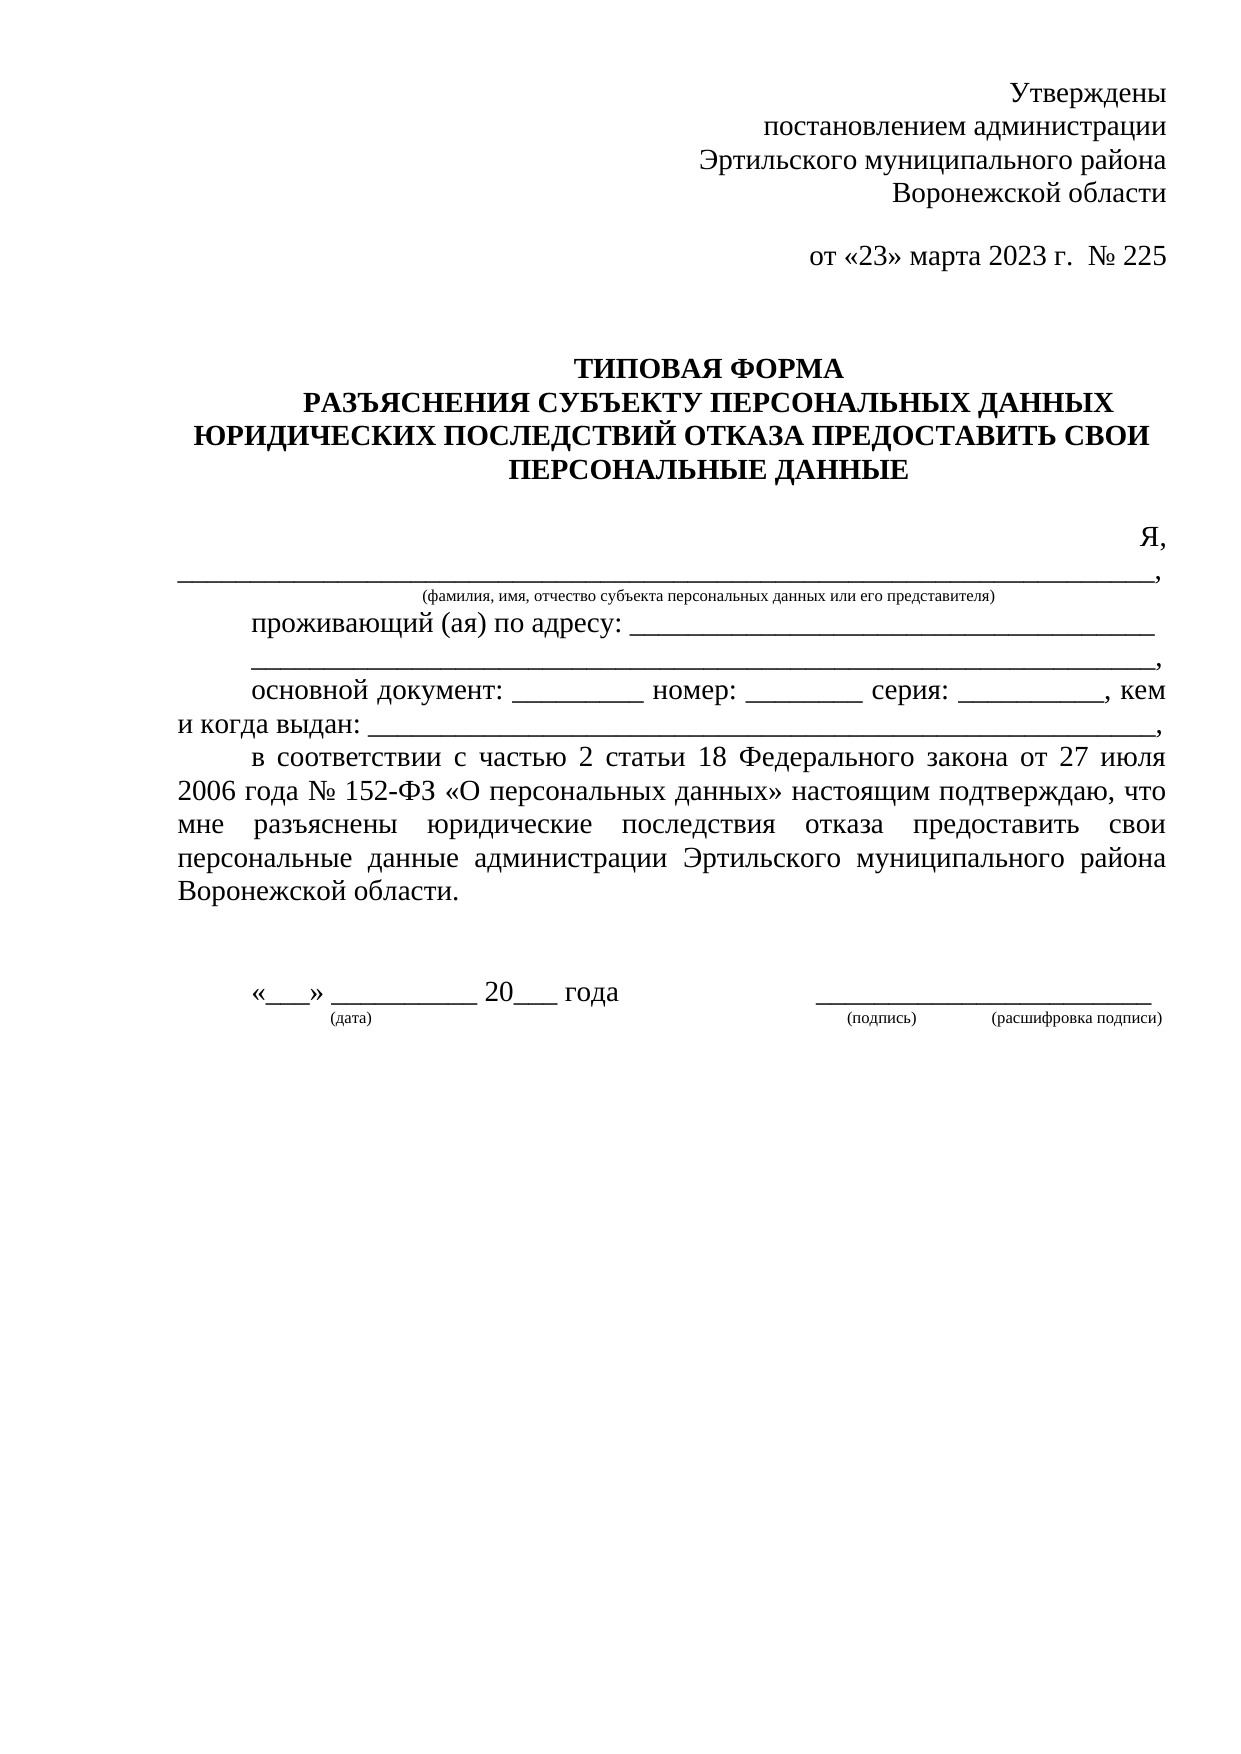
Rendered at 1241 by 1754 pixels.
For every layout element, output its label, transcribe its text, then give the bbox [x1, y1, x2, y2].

text ТИПОВАЯ ФОРМА [177, 351, 1167, 385]
text Воронежской области [177, 176, 1167, 209]
text Эртильского муниципального района [177, 142, 1167, 176]
text проживающий (ая) по адресу: ____________________________________ [177, 605, 1167, 639]
text в соответствии с частью 2 статьи 18 Федерального закона от 27 июля 2006 года № 152-ФЗ «О персональных данных» настоящим подтверждаю, что мне разъяснены юридические последствия отказа предоставить свои персональные данные администрации Эртильского муниципального района Воронежской области. [177, 739, 1167, 907]
text ПЕРСОНАЛЬНЫЕ ДАННЫЕ [177, 452, 1167, 485]
text (фамилия, имя, отчество субъекта персональных данных или его представителя) [177, 586, 1167, 605]
title Утверждены [177, 75, 1167, 108]
text постановлением администрации [177, 108, 1167, 142]
text ______________________________________________________________, [177, 639, 1167, 672]
text РАЗЪЯСНЕНИЯ СУБЪЕКТУ ПЕРСОНАЛЬНЫХ ДАННЫХ ЮРИДИЧЕСКИХ ПОСЛЕДСТВИЙ ОТКАЗА ПРЕДОСТАВИТЬ СВОИ [177, 385, 1167, 452]
text «___» __________ 20___ года _______________________ [177, 974, 1167, 1008]
text от «23» марта 2023 г. № 225 [177, 238, 1167, 272]
text Я, ___________________________________________________________________, [177, 519, 1167, 586]
text (дата) (подпись) (расшифровка подписи) [177, 1008, 1167, 1027]
text основной документ: _________ номер: ________ серия: __________, кем и когда выдан: ______________________________________________________, [177, 672, 1167, 739]
